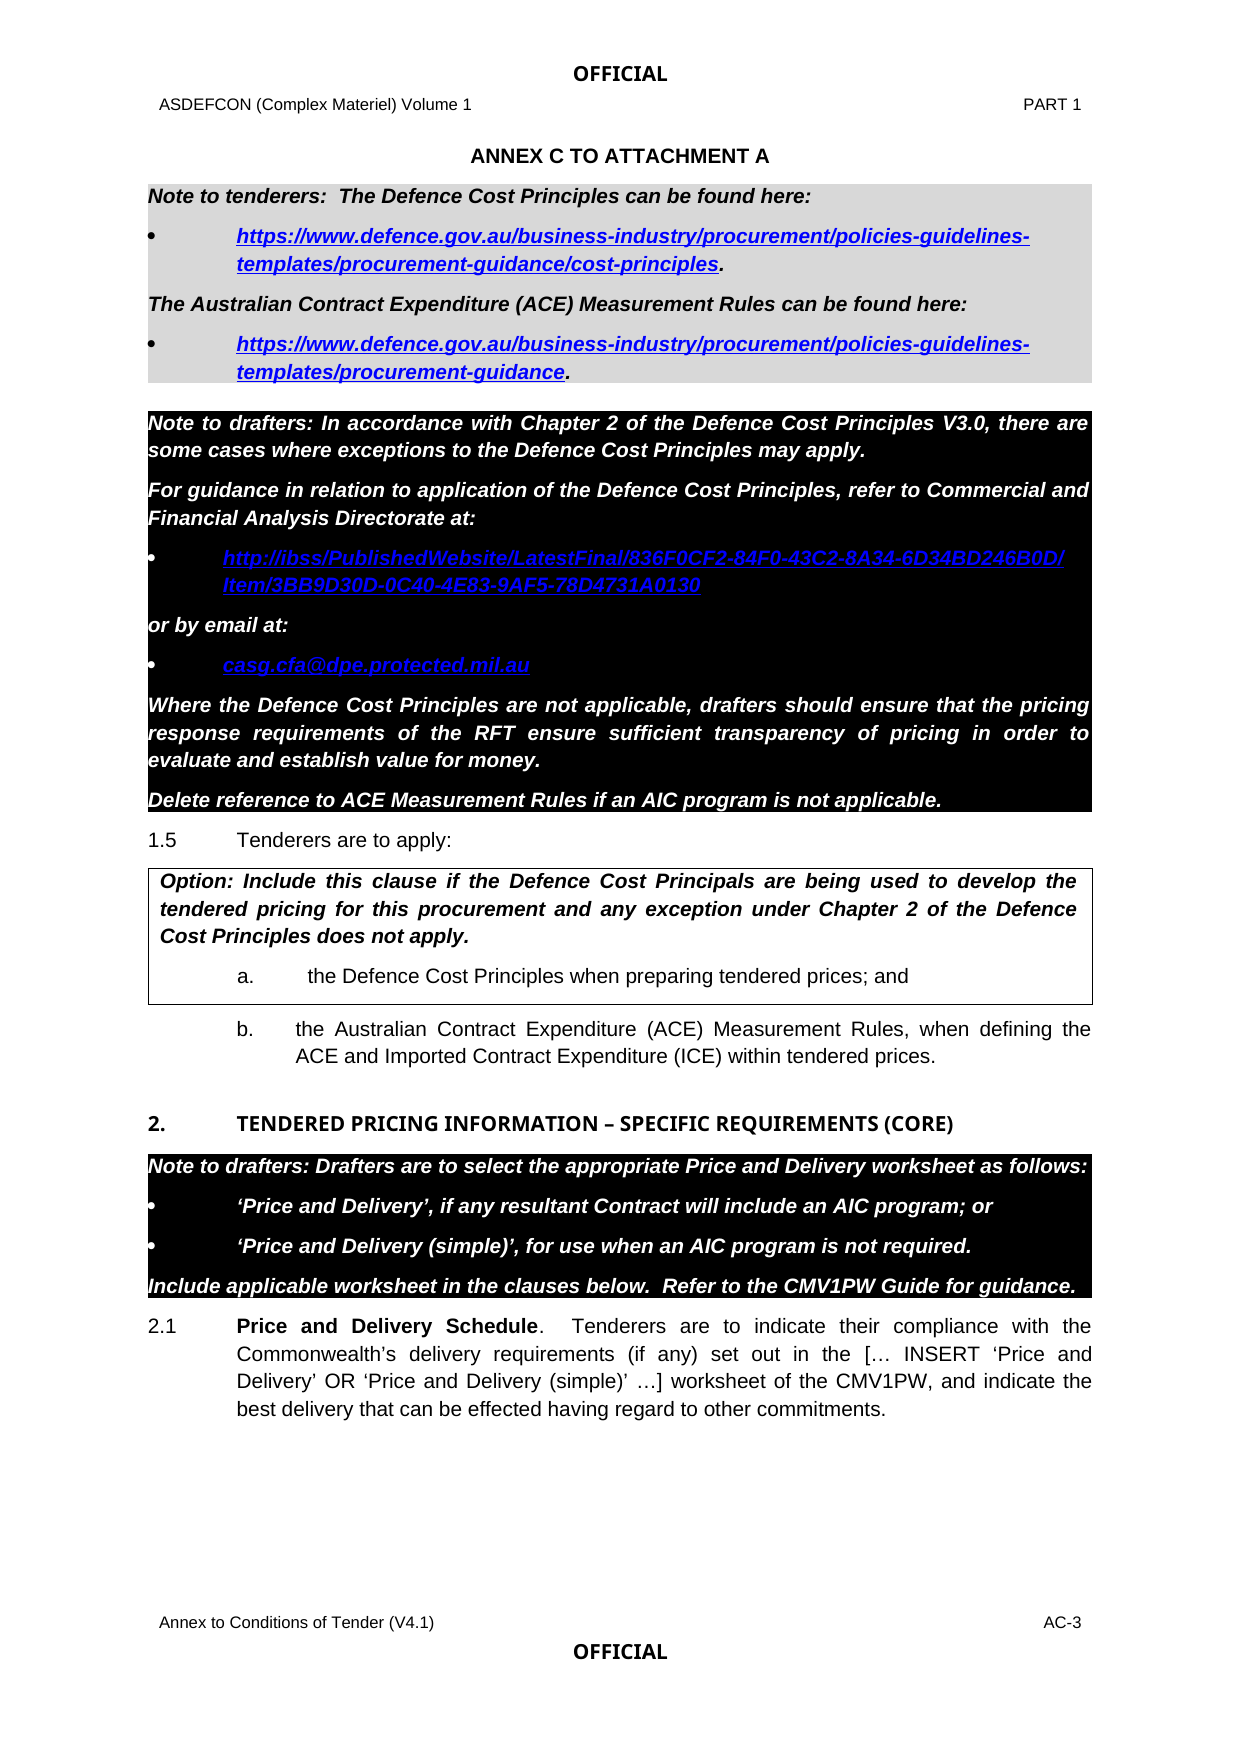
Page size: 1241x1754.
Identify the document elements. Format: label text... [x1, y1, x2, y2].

text The Australian Contract Expenditure (ACE) Measurement Rules can be found here: [148, 292, 1092, 316]
text Note to tenderers: The Defence Cost Principles can be found here: [148, 184, 1092, 208]
text Where the Defence Cost Principles are not applicable, drafters should ensure that the pricing response requirements of the RFT ensure sufficient transparency of pricing in order to evaluate and establish value for money. [148, 693, 1092, 772]
text Price and Delivery Schedule. Tenderers are to indicate their compliance with the Commonwealth’s delivery requirements (if any) set out in the [… INSERT ‘Price and Delivery’ OR ‘Price and Delivery (simple)’ …] worksheet of the CMV1PW, and indicate the best delivery that can be effected having regard to other commitments. [148, 1314, 1092, 1421]
text the Australian Contract Expenditure (ACE) Measurement Rules, when defining the ACE and Imported Contract Expenditure (ICE) within tendered prices. [236, 1016, 1092, 1068]
text Include applicable worksheet in the clauses below. Refer to the CMV1PW Guide for guidance. [148, 1274, 1092, 1298]
text ‘Price and Delivery (simple)’, for use when an AIC program is not required. [148, 1234, 1092, 1258]
list http://ibss/PublishedWebsite/LatestFinal/836F0CF2-84F0-43C2-8A34-6D34BD246B0D/Item/3BB9D30D-0C40-4E83-9AF5-78D4731A0130 [148, 546, 1092, 597]
text Tenderers are to apply: [148, 828, 1092, 852]
text Delete reference to ACE Measurement Rules if an AIC program is not applicable. [148, 788, 1092, 812]
list casg.cfa@dpe.protected.mil.au [148, 653, 1092, 677]
text For guidance in relation to application of the Defence Cost Principles, refer to Commercial and Financial Analysis Directorate at: [148, 478, 1092, 529]
text Note to drafters: Drafters are to select the appropriate Price and Delivery worksheet as follows: [148, 1154, 1092, 1178]
text https://www.defence.gov.au/business-industry/procurement/policies-guidelines-templates/procurement-guidance/cost-principles. [148, 224, 1092, 276]
text https://www.defence.gov.au/business-industry/procurement/policies-guidelines-templates/procurement-guidance. [148, 332, 1092, 383]
table_header Option: Include this clause if the Defence Cost Principals are being used to develop the tendered pricing for this procurement and any exception under Chapter 2 of the Defence Cost Principles does not apply. the Defence Cost Principles when preparing tendered prices; and [149, 869, 1092, 1004]
text Note to drafters: In accordance with Chapter 2 of the Defence Cost Principles V3.0, there are some cases where exceptions to the Defence Cost Principles may apply. [148, 411, 1092, 462]
text or by email at: [148, 613, 1092, 637]
text Tendered Pricing Information – Specific Requirements (CORE) [148, 1109, 1092, 1137]
text ‘Price and Delivery’, if any resultant Contract will include an AIC program; or [148, 1194, 1092, 1218]
